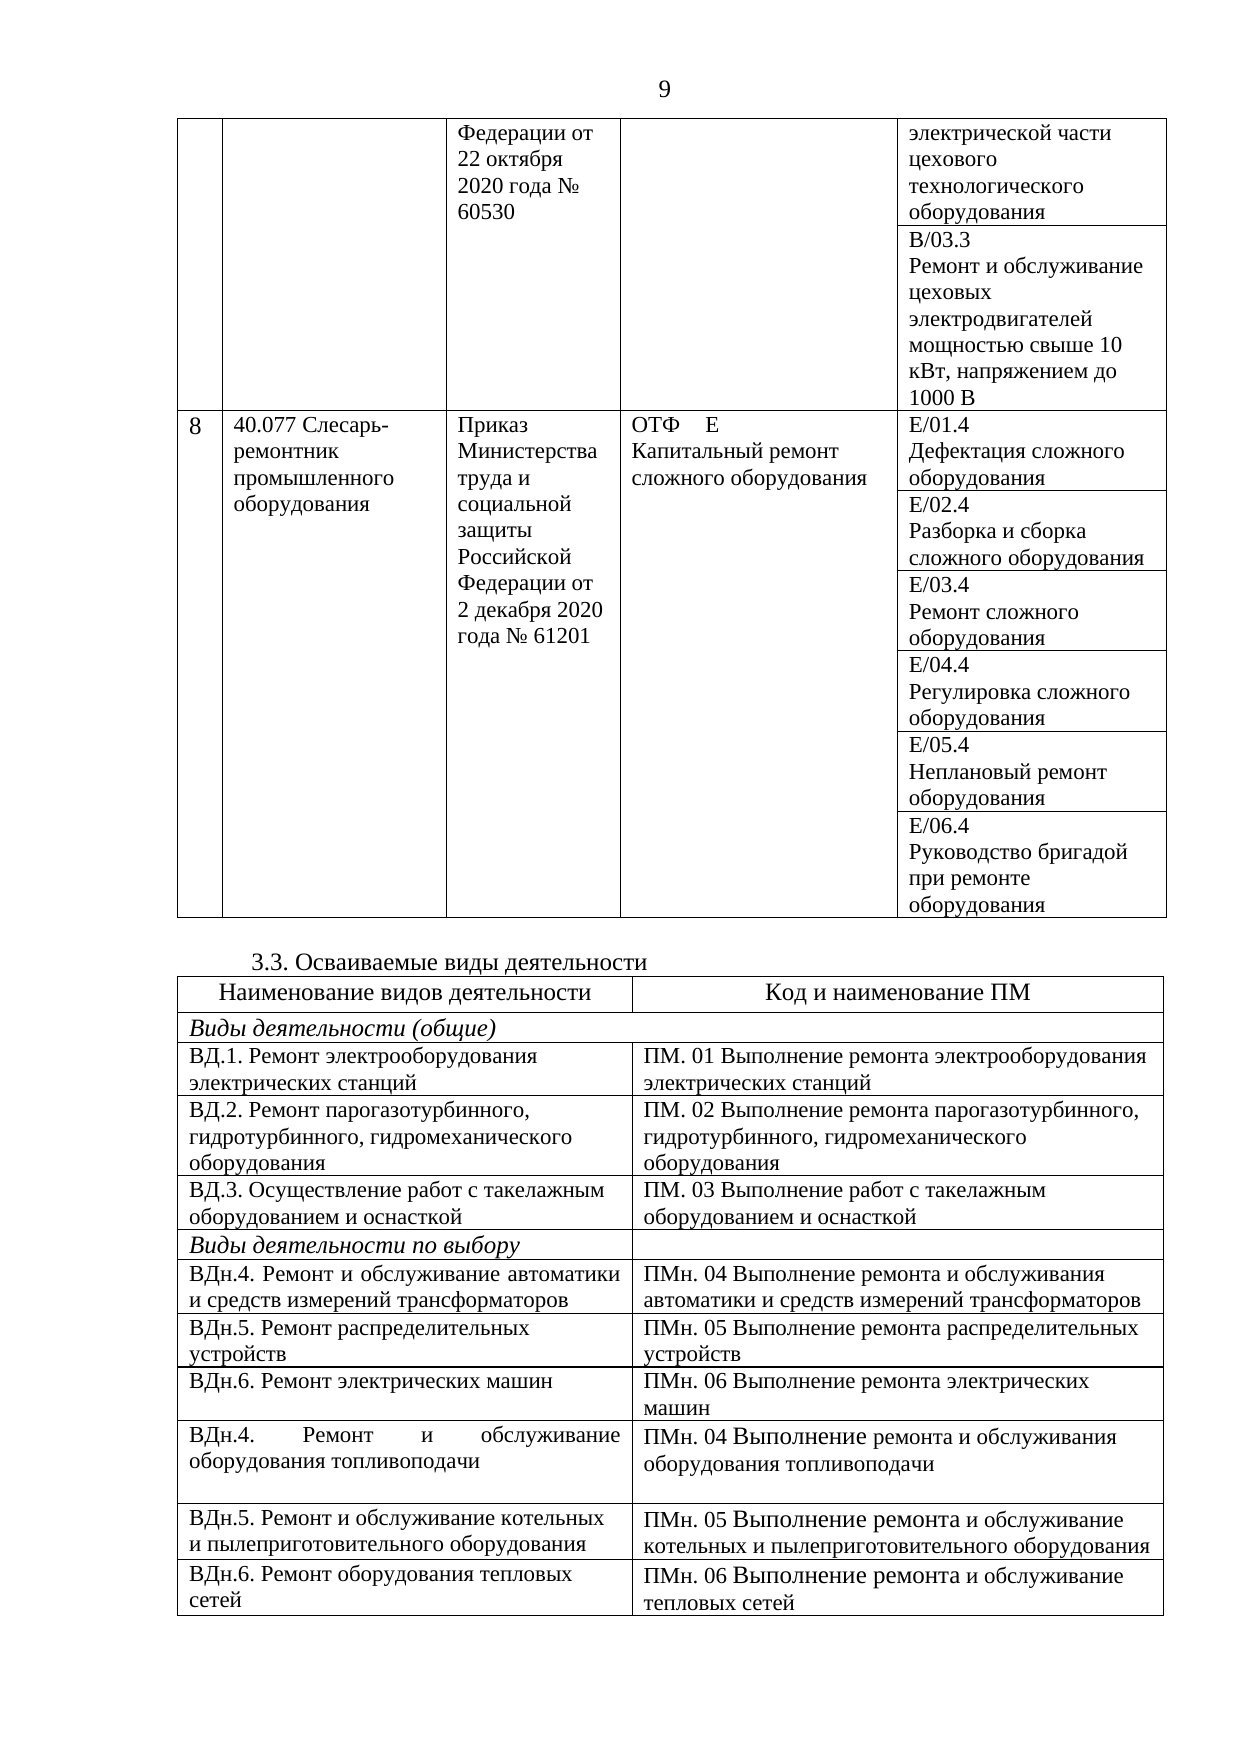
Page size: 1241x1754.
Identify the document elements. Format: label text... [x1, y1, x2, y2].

table_cell 40.077 Слесарь-ремонтник промышленного оборудования [223, 411, 446, 917]
table_cell ПМн. 04 Выполнение ремонта и обслуживания автоматики и средств измерений трансформаторов [633, 1260, 1163, 1313]
table_cell E/02.4 Разборка и сборка сложного оборудования [898, 491, 1166, 570]
table_cell Приказ Министерства труда и социальной защиты Российской Федерации от 2 декабря 2020 года № 61201 [447, 411, 620, 917]
table_cell ВД.3. Осуществление работ с такелажным оборудованием и оснасткой [178, 1176, 632, 1229]
table_cell ВДн.4. Ремонт и обслуживание оборудования топливоподачи [178, 1421, 632, 1503]
table_cell ВДн.5. Ремонт распределительных устройств [178, 1314, 632, 1366]
table_header Код и наименование ПМ [633, 977, 1163, 1012]
table_cell ПМн. 06 Выполнение ремонта электрических машин [633, 1368, 1163, 1420]
table_cell ПМн. 06 Выполнение ремонта и обслуживание тепловых сетей [633, 1560, 1163, 1615]
table_cell Виды деятельности по выбору [178, 1230, 632, 1259]
table_cell ВДн.6. Ремонт оборудования тепловых сетей [178, 1560, 632, 1615]
table_cell ВДн.5. Ремонт и обслуживание котельных и пылеприготовительного оборудования [178, 1504, 632, 1559]
table_cell E/06.4 Руководство бригадой при ремонте оборудования [898, 812, 1166, 917]
table_cell ПМ. 01 Выполнение ремонта электрооборудования электрических станций [633, 1043, 1163, 1095]
table_cell ВДн.6. Ремонт электрических машин [178, 1368, 632, 1420]
table_cell ПМ. 03 Выполнение работ с такелажным оборудованием и оснасткой [633, 1176, 1163, 1229]
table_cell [898, 119, 1166, 224]
table_header Наименование видов деятельности [178, 977, 632, 1012]
table_cell E/05.4 Неплановый ремонт оборудования [898, 732, 1166, 811]
table_cell E/01.4 Дефектация сложного оборудования [898, 411, 1166, 490]
table_cell ВДн.4. Ремонт и обслуживание автоматики и средств измерений трансформаторов [178, 1260, 632, 1313]
table_cell ВД.1. Ремонт электрооборудования электрических станций [178, 1043, 632, 1095]
table_cell E/04.4 Регулировка сложного оборудования [898, 651, 1166, 731]
table_cell ОТФ E Капитальный ремонт сложного оборудования [621, 411, 897, 917]
table_cell ПМн. 04 Выполнение ремонта и обслуживания оборудования топливоподачи [633, 1421, 1163, 1503]
table_cell ВД.2. Ремонт парогазотурбинного, гидротурбинного, гидромеханического оборудования [178, 1096, 632, 1175]
table_cell ПМн. 05 Выполнение ремонта и обслуживание котельных и пылеприготовительного оборудования [633, 1504, 1163, 1559]
table_cell Виды деятельности (общие) [178, 1013, 1163, 1042]
table_cell 8 [178, 411, 222, 917]
table_cell B/03.3 Ремонт и обслуживание цеховых электродвигателей мощностью свыше 10 кВт, напряжением до 1000 В [898, 226, 1166, 410]
table_cell E/03.4 Ремонт сложного оборудования [898, 571, 1166, 650]
table_cell ПМ. 02 Выполнение ремонта парогазотурбинного, гидротурбинного, гидромеханического оборудования [633, 1096, 1163, 1175]
table_cell [633, 1230, 1163, 1259]
text 3.3. Осваиваемые виды деятельности [177, 947, 1152, 976]
table_cell ПМн. 05 Выполнение ремонта распределительных устройств [633, 1314, 1163, 1366]
